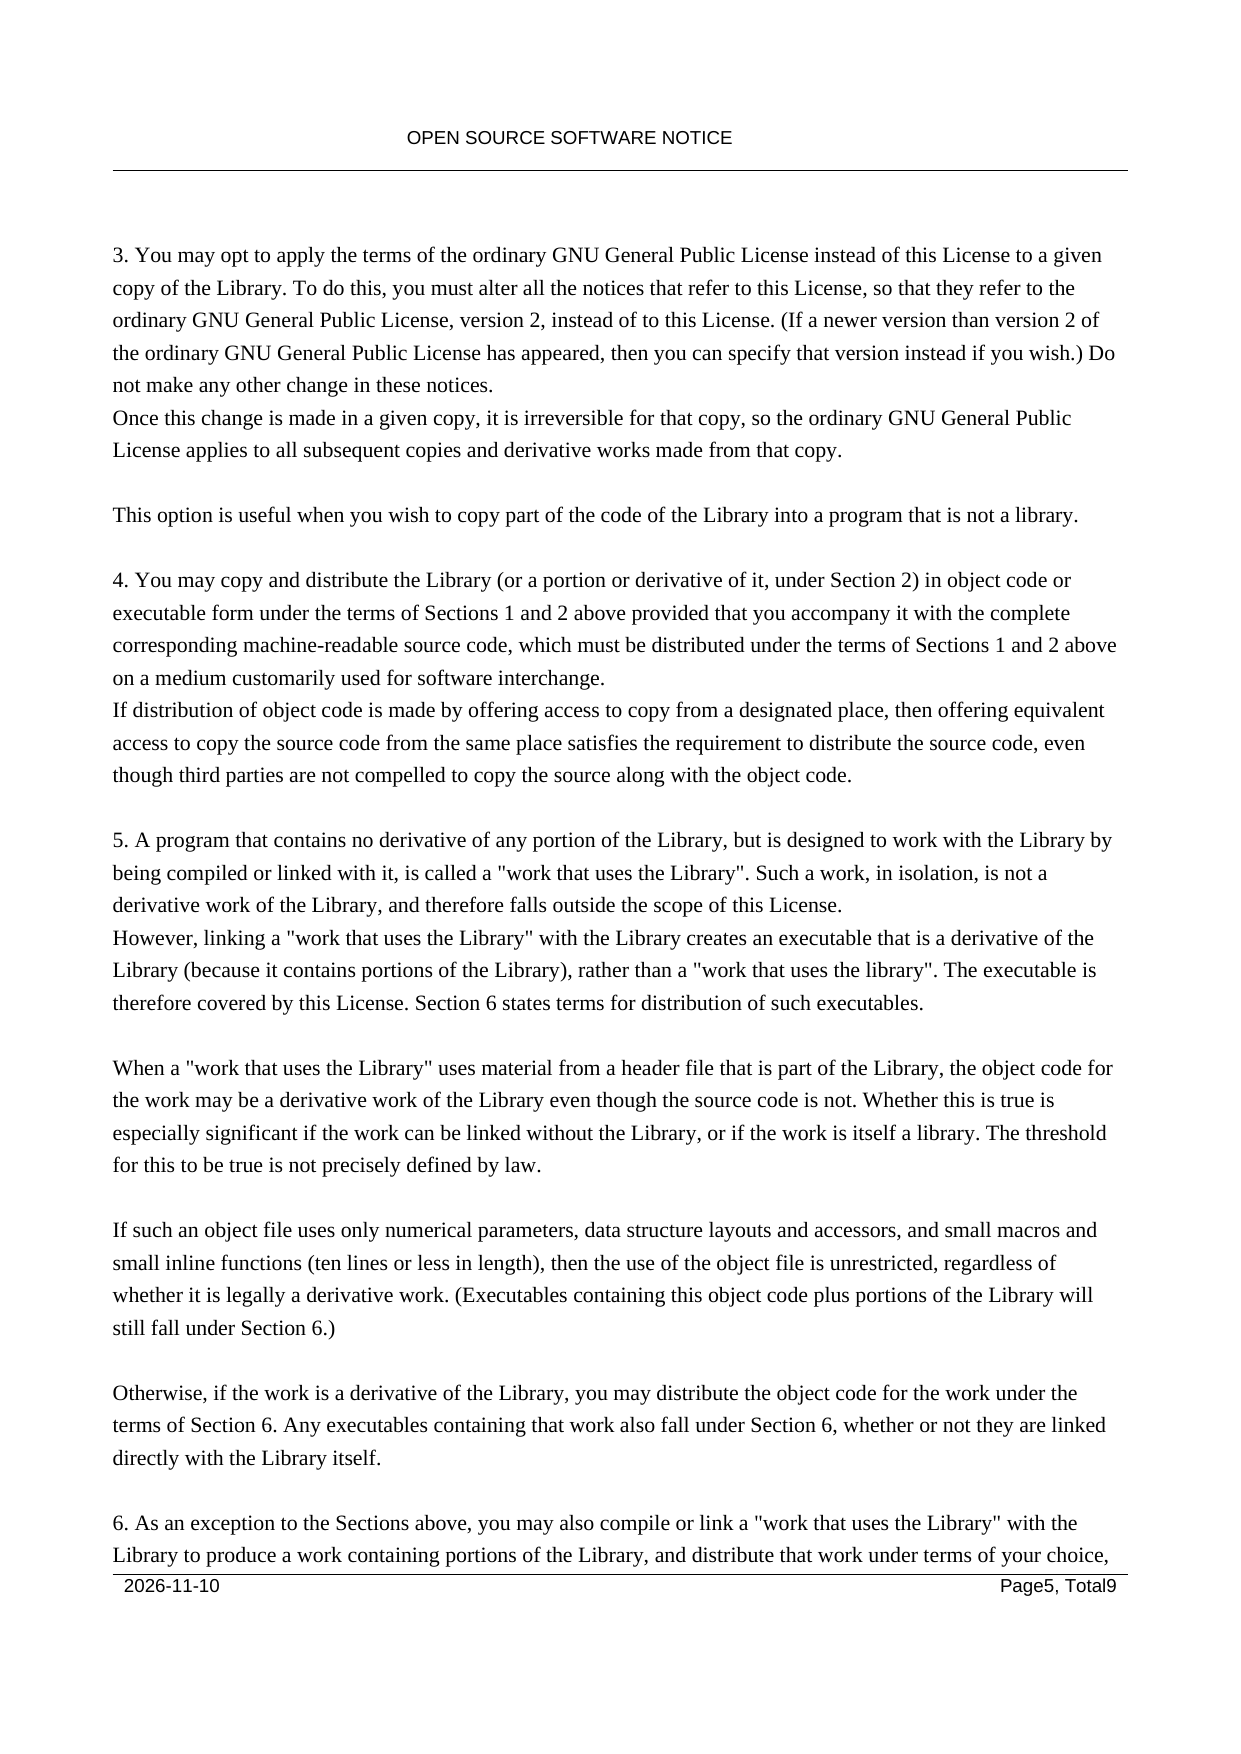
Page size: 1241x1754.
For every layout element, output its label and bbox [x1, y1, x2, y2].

text [112, 206, 1128, 1571]
